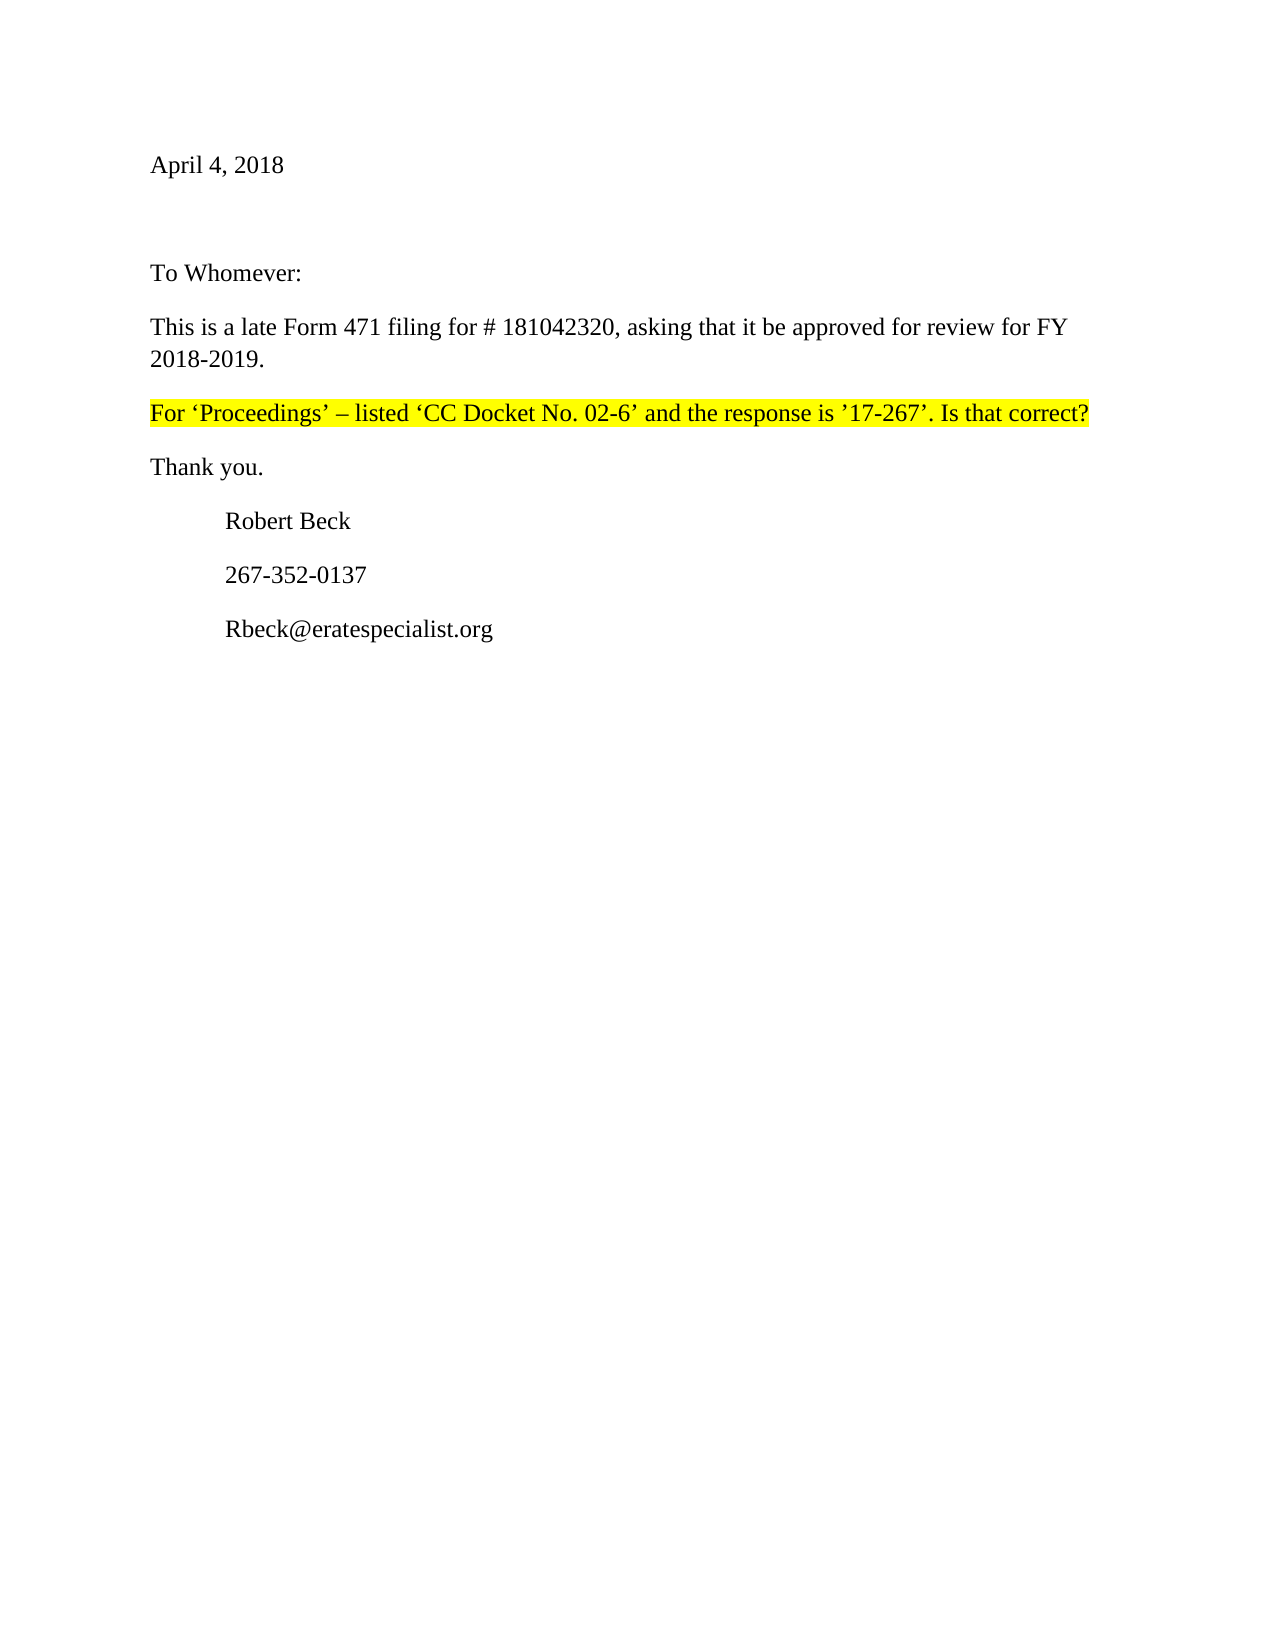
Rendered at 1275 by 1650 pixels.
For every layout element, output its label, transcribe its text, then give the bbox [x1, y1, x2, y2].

text This is a late Form 471 filing for # 181042320, asking that it be approved for review for FY 2018-2019. [150, 312, 1125, 373]
text Rbeck@eratespecialist.org [225, 614, 1125, 643]
text 267-352-0137 [225, 560, 1125, 589]
text Robert Beck [225, 506, 1125, 535]
text April 4, 2018 [150, 150, 1125, 179]
text Thank you. [150, 452, 1125, 481]
text To Whomever: [150, 258, 1125, 286]
text For ‘Proceedings’ – listed ‘CC Docket No. 02-6’ and the response is ’17-267’. Is that correct? [150, 398, 1125, 427]
